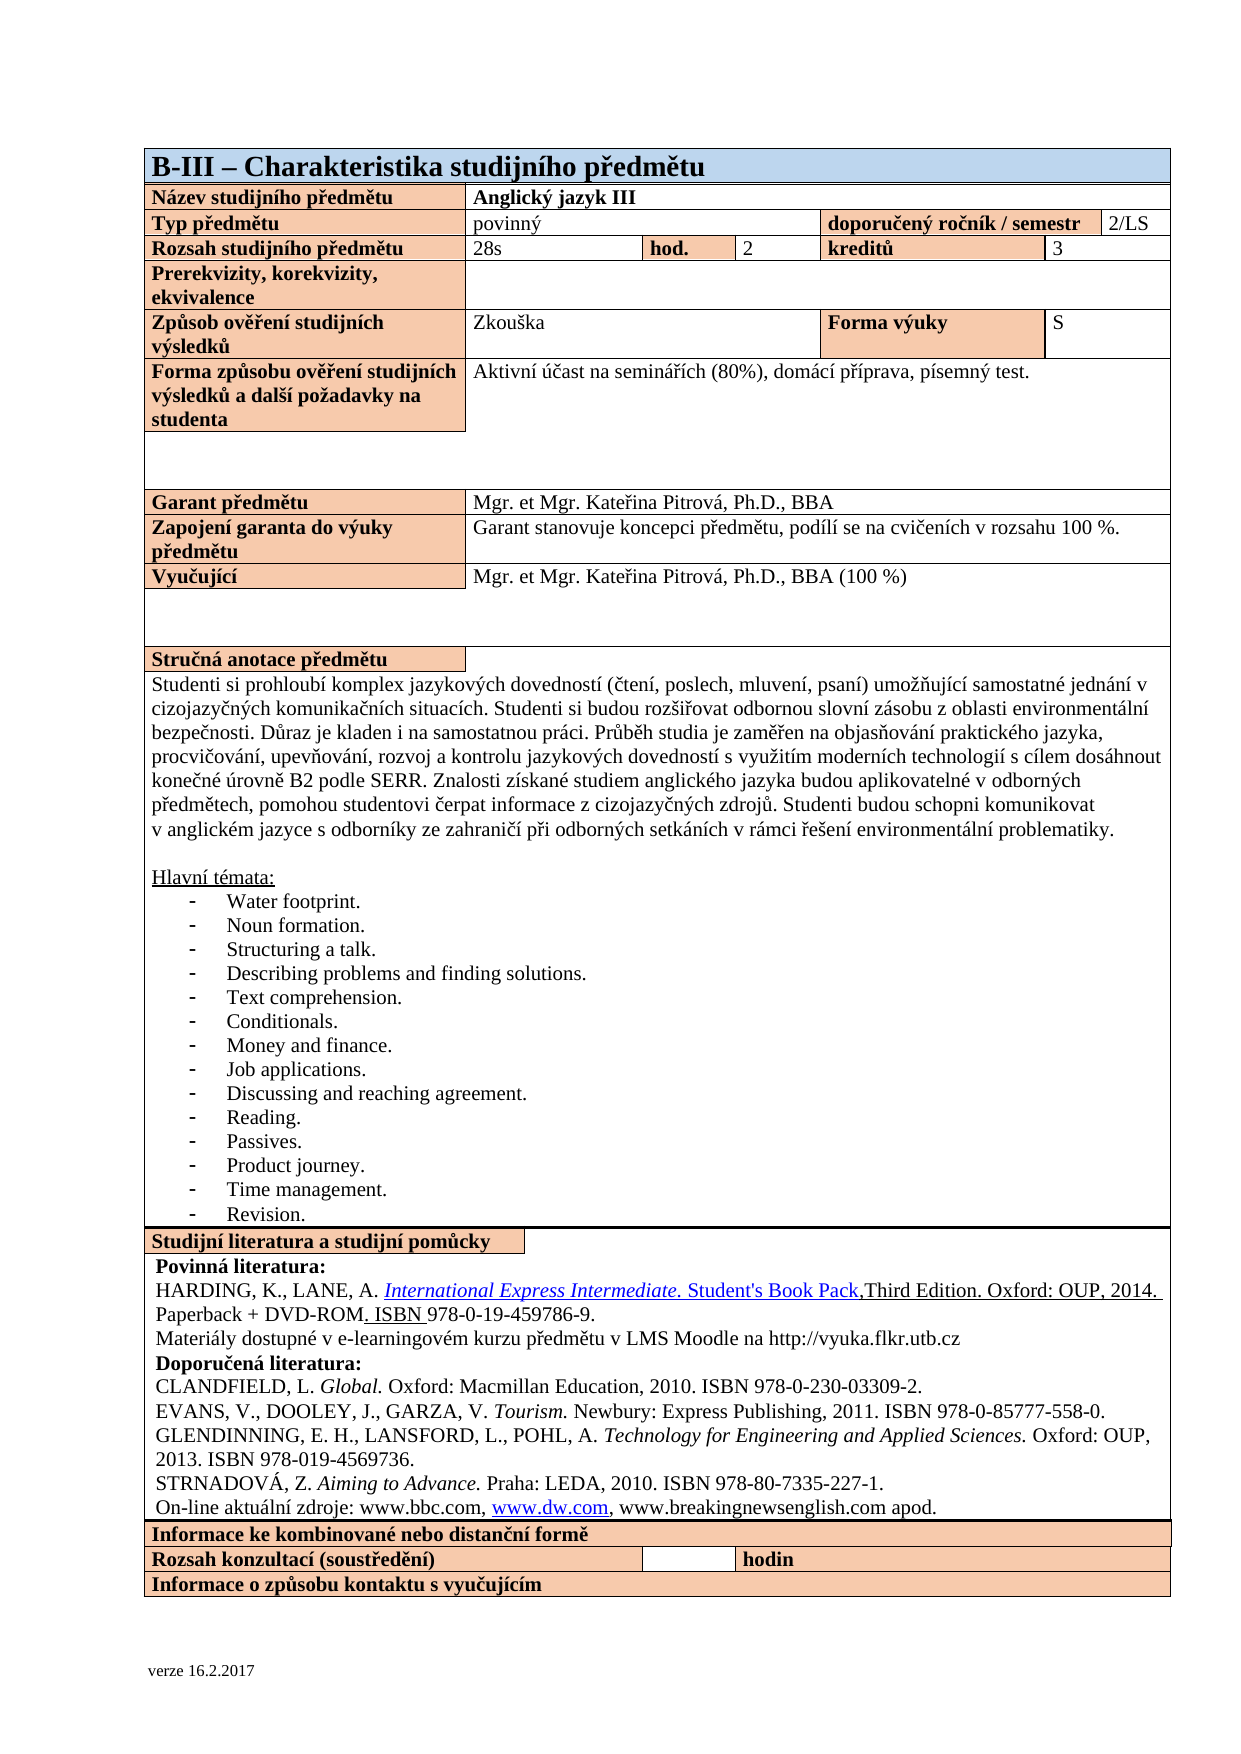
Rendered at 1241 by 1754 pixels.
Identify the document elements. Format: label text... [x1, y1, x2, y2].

table_cell Studenti si prohloubí komplex jazykových dovedností (čtení, poslech, mluvení, psaní) umožňující samostatné jednání v cizojazyčných komunikačních situacích. Studenti si budou rozšiřovat odbornou slovní zásobu z oblasti environmentální bezpečnosti. Důraz je kladen i na samostatnou práci. Průběh studia je zaměřen na objasňování praktického jazyka, procvičování, upevňování, rozvoj a kontrolu jazykových dovedností s využitím moderních technologií s cílem dosáhnout konečné úrovně B2 podle SERR. Znalosti získané studiem anglického jazyka budou aplikovatelné v odborných předmětech, pomohou studentovi čerpat informace z cizojazyčných zdrojů. Studenti budou schopni komunikovat v anglickém jazyce s odborníky ze zahraničí při odborných setkáních v rámci řešení environmentální problematiky. Hlavní témata: Water footprint. Noun formation. Structuring a talk. Describing problems and finding solutions. Text comprehension. Conditionals. Money and finance. Job applications. Discussing and reaching agreement. Reading. Passives. Product journey. Time management. Revision. [145, 671, 1170, 1226]
table_cell Vyučující [145, 564, 465, 588]
table_cell Studijní literatura a studijní pomůcky [145, 1229, 524, 1253]
table_header B-III – Charakteristika studijního předmětu [145, 149, 1170, 182]
table_cell [145, 588, 1170, 646]
table_cell Forma způsobu ověření studijních výsledků a další požadavky na studenta [145, 359, 465, 431]
table_cell Garant předmětu [145, 490, 465, 514]
table_cell kreditů [821, 236, 1044, 259]
table_cell hodin [736, 1547, 1170, 1571]
table_cell Rozsah studijního předmětu [145, 236, 465, 259]
table_cell hod. [643, 236, 735, 259]
table_cell Typ předmětu [145, 210, 465, 234]
table_cell Název studijního předmětu [145, 185, 465, 209]
table_cell Stručná anotace předmětu [145, 647, 465, 671]
table_cell doporučený ročník / semestr [821, 210, 1101, 234]
table_cell [145, 431, 1170, 489]
table_cell [466, 647, 1170, 671]
table_cell Zapojení garanta do výuky předmětu [145, 515, 465, 563]
table_cell Zkouška [466, 310, 820, 358]
table_cell Povinná literatura: HARDING, K., LANE, A. International Express Intermediate. Student's Book Pack,Third Edition. Oxford: OUP, 2014. Paperback + DVD-ROM. ISBN 978-0-19-459786-9. Materiály dostupné v e-learningovém kurzu předmětu v LMS Moodle na http://vyuka.flkr.utb.cz Doporučená literatura: CLANDFIELD, L. Global. Oxford: Macmillan Education, 2010. ISBN 978-0-230-03309-2. EVANS, V., DOOLEY, J., GARZA, V. Tourism. Newbury: Express Publishing, 2011. ISBN 978-0-85777-558-0. GLENDINNING, E. H., LANSFORD, L., POHL, A. Technology for Engineering and Applied Sciences. Oxford: OUP, 2013. ISBN 978-019-4569736. STRNADOVÁ, Z. Aiming to Advance. Praha: LEDA, 2010. ISBN 978-80-7335-227-1. On-line aktuální zdroje: www.bbc.com, www.dw.com, www.breakingnewsenglish.com apod. [145, 1253, 1170, 1519]
table_cell 28s [466, 236, 642, 259]
table_cell Rozsah konzultací (soustředění) [145, 1547, 642, 1571]
table_cell Garant stanovuje koncepci předmětu, podílí se na cvičeních v rozsahu 100 %. [466, 515, 1170, 563]
table_cell Forma výuky [821, 310, 1044, 358]
table_cell Informace o způsobu kontaktu s vyučujícím [145, 1572, 1170, 1596]
table_cell [643, 1547, 735, 1571]
table_cell Informace ke kombinované nebo distanční formě [145, 1522, 1171, 1546]
table_cell 2 [736, 236, 820, 259]
table_cell Mgr. et Mgr. Kateřina Pitrová, Ph.D., BBA (100 %) [466, 564, 1170, 588]
table_cell Mgr. et Mgr. Kateřina Pitrová, Ph.D., BBA [466, 490, 1170, 514]
table_cell Prerekvizity, korekvizity, ekvivalence [145, 261, 465, 309]
table_cell [525, 1229, 1170, 1253]
table_cell 3 [1046, 236, 1170, 259]
table_cell [466, 261, 1170, 309]
table_cell S [1046, 310, 1170, 358]
table_cell Anglický jazyk III [466, 185, 1170, 209]
table_cell povinný [466, 210, 820, 234]
table_cell Aktivní účast na seminářích (80%), domácí příprava, písemný test. [466, 359, 1170, 431]
table_cell Způsob ověření studijních výsledků [145, 310, 465, 358]
table_cell 2/LS [1102, 210, 1170, 234]
